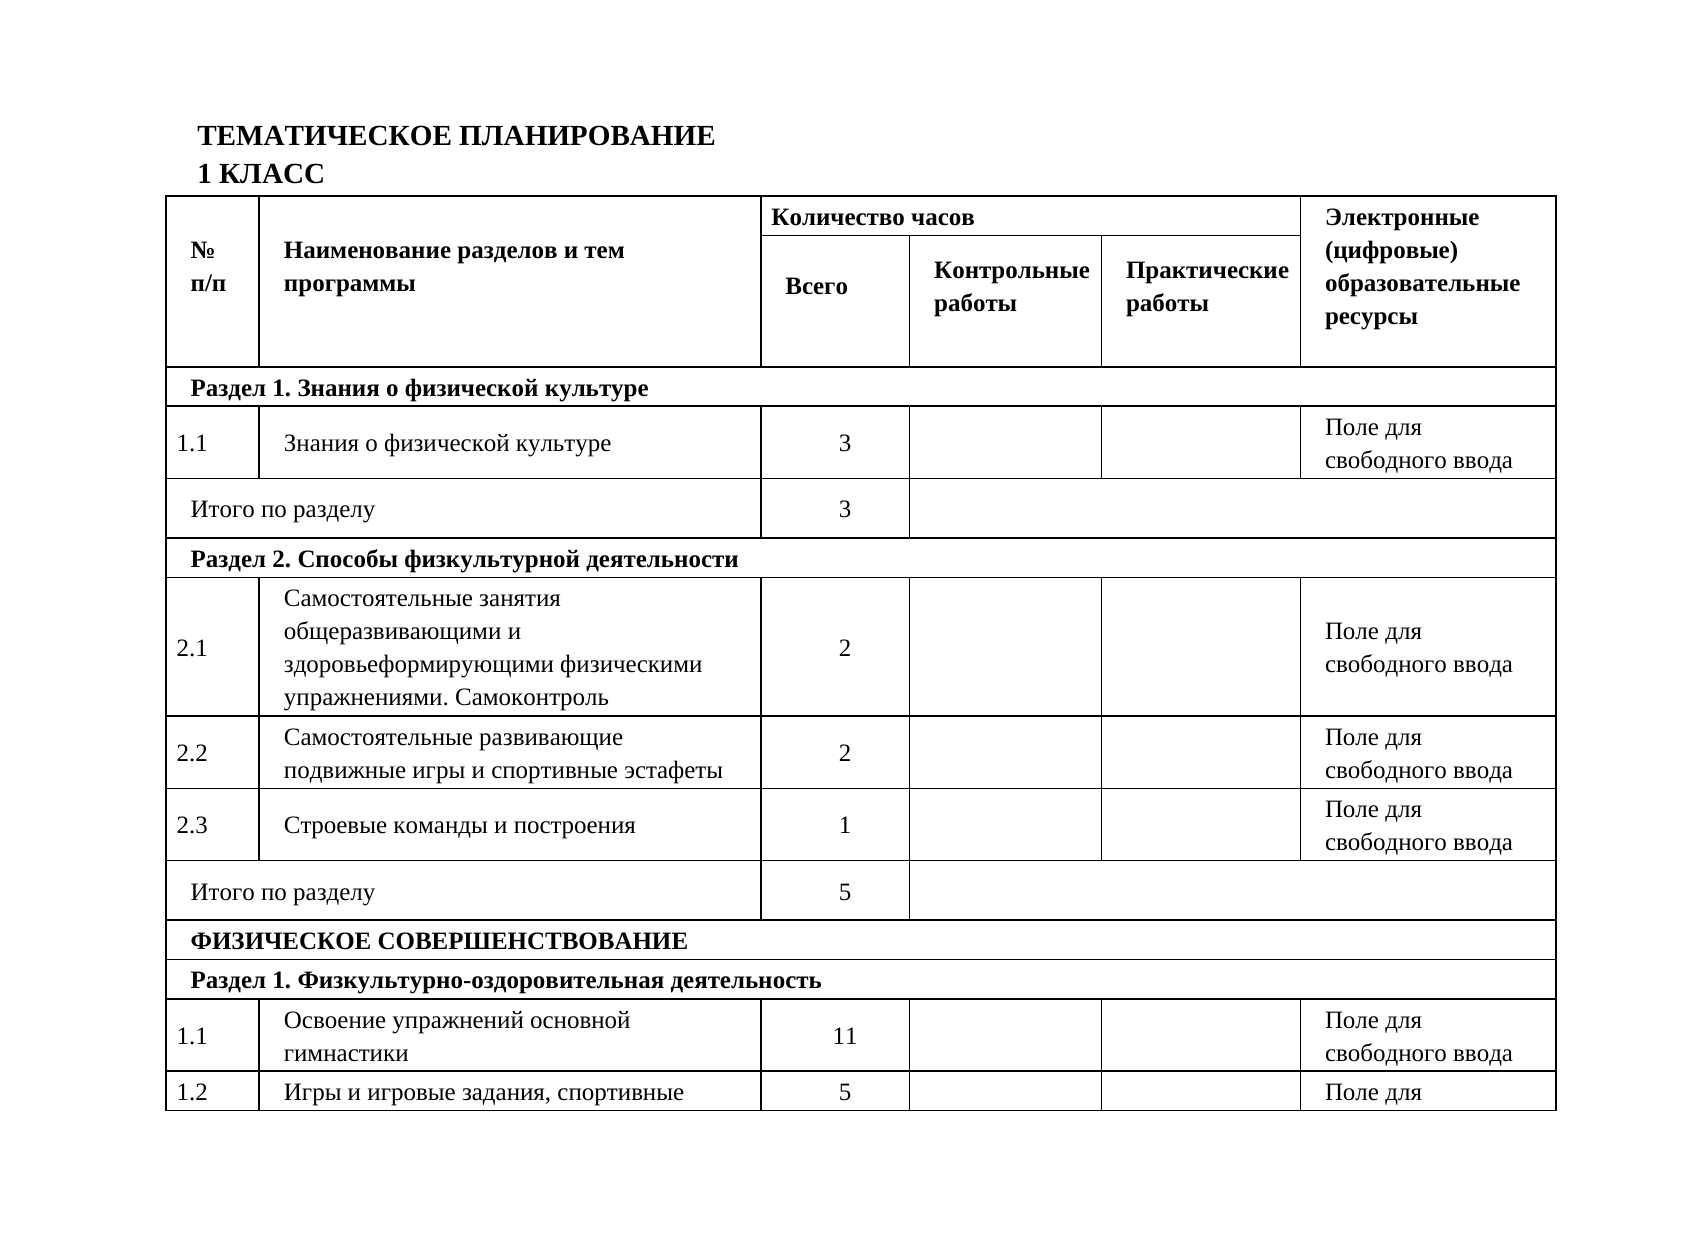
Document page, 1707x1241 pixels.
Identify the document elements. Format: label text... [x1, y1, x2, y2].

table_cell [910, 861, 1555, 919]
table_cell [910, 1072, 1101, 1110]
table_cell Поле для свободного ввода [1301, 578, 1555, 715]
table_cell Практические работы [1102, 236, 1300, 366]
table_cell 2 [762, 717, 909, 787]
table_cell Освоение упражнений основной гимнастики [260, 1000, 760, 1070]
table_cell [1301, 1072, 1555, 1110]
table_cell 1.1 [167, 1000, 258, 1070]
table_header Наименование разделов и тем программы [260, 197, 760, 366]
table_cell Поле для свободного ввода [1301, 1000, 1555, 1070]
table_cell Самостоятельные развивающие подвижные игры и спортивные эстафеты [260, 717, 760, 787]
table_cell Поле для свободного ввода [1301, 717, 1555, 787]
table_cell 2.2 [167, 717, 258, 787]
table_cell Контрольные работы [910, 236, 1101, 366]
table_cell ФИЗИЧЕСКОЕ СОВЕРШЕНСТВОВАНИЕ [167, 921, 1555, 959]
table_cell [910, 407, 1101, 478]
table_header Количество часов [762, 197, 1300, 234]
table_cell Итого по разделу [167, 861, 760, 919]
table_cell Поле для свободного ввода [1301, 407, 1555, 478]
table_cell [910, 578, 1101, 715]
table_cell Строевые команды и построения [260, 789, 760, 860]
table_cell [1102, 717, 1300, 787]
table_cell Итого по разделу [167, 479, 760, 537]
table_cell 2 [762, 578, 909, 715]
table_cell Самостоятельные занятия общеразвивающими и здоровьеформирующими физическими упражнениями. Самоконтроль [260, 578, 760, 715]
table_cell 1.2 [167, 1072, 258, 1110]
table_cell Знания о физической культуре [260, 407, 760, 478]
table_cell 5 [762, 861, 909, 919]
table_cell 3 [762, 479, 909, 537]
table_cell [910, 479, 1555, 537]
table_cell [1102, 1000, 1300, 1070]
table_cell 1 [762, 789, 909, 860]
table_cell [910, 717, 1101, 787]
table_cell [910, 1000, 1101, 1070]
table_cell 2.3 [167, 789, 258, 860]
table_header № п/п [167, 197, 258, 366]
table_cell [1102, 1072, 1300, 1110]
table_cell Раздел 1. Знания о физической культуре [167, 368, 1555, 405]
table_cell [910, 789, 1101, 860]
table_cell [260, 1072, 760, 1110]
table_cell 3 [762, 407, 909, 478]
table_cell 5 [762, 1072, 909, 1110]
table_cell Всего [762, 236, 909, 366]
table_cell [1102, 407, 1300, 478]
text ТЕМАТИЧЕСКОЕ ПЛАНИРОВАНИЕ [190, 118, 1618, 152]
table_cell [1102, 789, 1300, 860]
table_cell Поле для свободного ввода [1301, 789, 1555, 860]
table_cell 1.1 [167, 407, 258, 478]
table_cell Раздел 2. Способы физкультурной деятельности [167, 539, 1555, 577]
table_cell 11 [762, 1000, 909, 1070]
table_cell Раздел 1. Физкультурно-оздоровительная деятельность [167, 960, 1555, 998]
table_cell 2.1 [167, 578, 258, 715]
text 1 КЛАСС [190, 157, 1618, 190]
table_cell [1102, 578, 1300, 715]
table_header Электронные (цифровые) образовательные ресурсы [1301, 197, 1555, 366]
